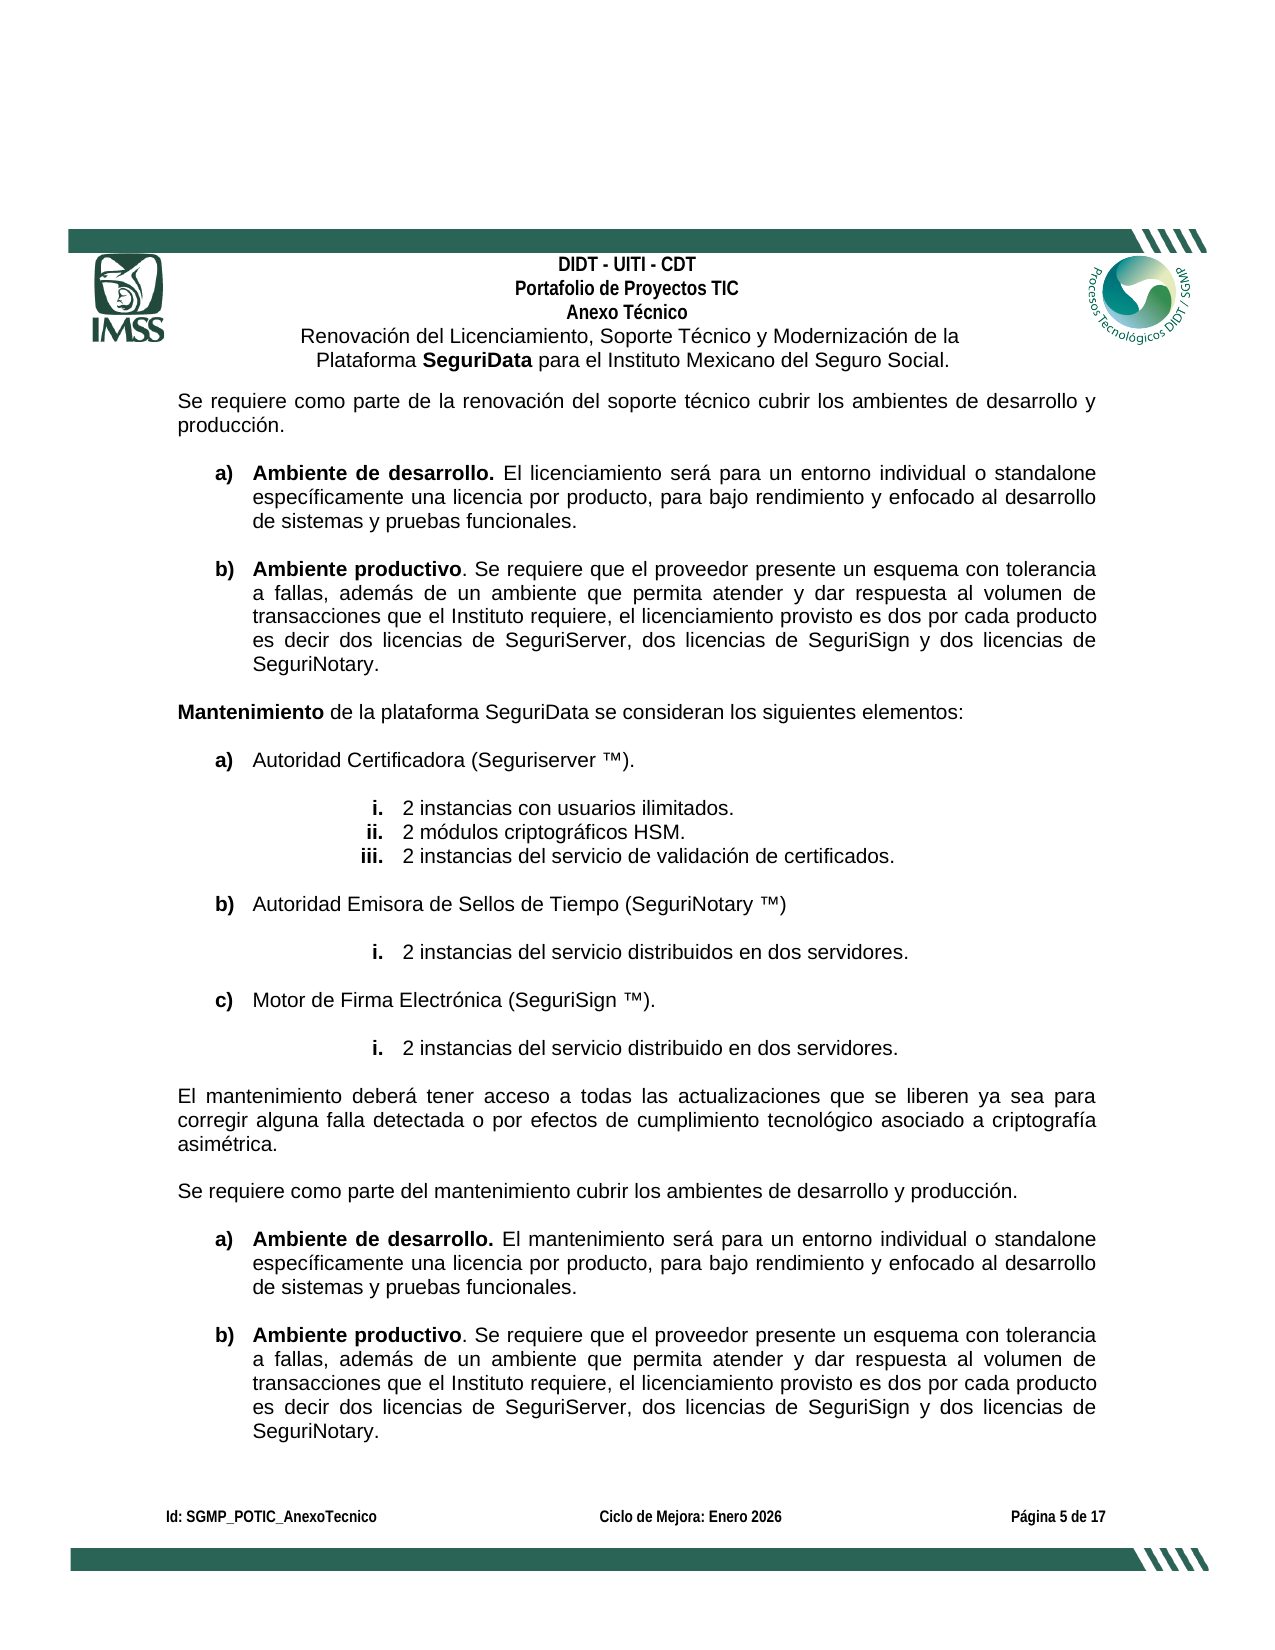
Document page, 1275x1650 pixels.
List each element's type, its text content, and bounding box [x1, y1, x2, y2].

picture [68, 229, 1207, 346]
list Motor de Firma Electrónica (SeguriSign ™). [215, 988, 1098, 1012]
picture [70, 1548, 1209, 1571]
list Ambiente de desarrollo. El mantenimiento será para un entorno individual o standalone específicamente una licencia por producto, para bajo rendimiento y enfocado al desarrollo de sistemas y pruebas funcionales. [215, 1227, 1098, 1299]
list Ambiente productivo. Se requiere que el proveedor presente un esquema con tolerancia a fallas, además de un ambiente que permita atender y dar respuesta al volumen de transacciones que el Instituto requiere, el licenciamiento provisto es dos por cada producto es decir dos licencias de SeguriServer, dos licencias de SeguriSign y dos licencias de SeguriNotary. [215, 1323, 1098, 1443]
list Ambiente productivo. Se requiere que el proveedor presente un esquema con tolerancia a fallas, además de un ambiente que permita atender y dar respuesta al volumen de transacciones que el Instituto requiere, el licenciamiento provisto es dos por cada producto es decir dos licencias de SeguriServer, dos licencias de SeguriSign y dos licencias de SeguriNotary. [215, 556, 1098, 676]
list 2 instancias del servicio de validación de certificados. [383, 844, 1098, 868]
list 2 instancias del servicio distribuido en dos servidores. [383, 1036, 1098, 1059]
list Autoridad Emisora de Sellos de Tiempo (SeguriNotary ™) [215, 892, 1098, 916]
list 2 instancias con usuarios ilimitados. [383, 796, 1098, 820]
list Ambiente de desarrollo. El licenciamiento será para un entorno individual o standalone específicamente una licencia por producto, para bajo rendimiento y enfocado al desarrollo de sistemas y pruebas funcionales. [215, 461, 1098, 532]
list Autoridad Certificadora (Seguriserver ™). [215, 748, 1098, 772]
text Se requiere como parte de la renovación del soporte técnico cubrir los ambientes de desarrollo y producción. [177, 389, 1098, 437]
text El mantenimiento deberá tener acceso a todas las actualizaciones que se liberen ya sea para corregir alguna falla detectada o por efectos de cumplimiento tecnológico asociado a criptografía asimétrica. [177, 1083, 1098, 1155]
text Mantenimiento de la plataforma SeguriData se consideran los siguientes elementos: [177, 700, 1098, 724]
list 2 módulos criptográficos HSM. [383, 820, 1098, 844]
list 2 instancias del servicio distribuidos en dos servidores. [383, 940, 1098, 964]
text Se requiere como parte del mantenimiento cubrir los ambientes de desarrollo y producción. [177, 1179, 1098, 1203]
